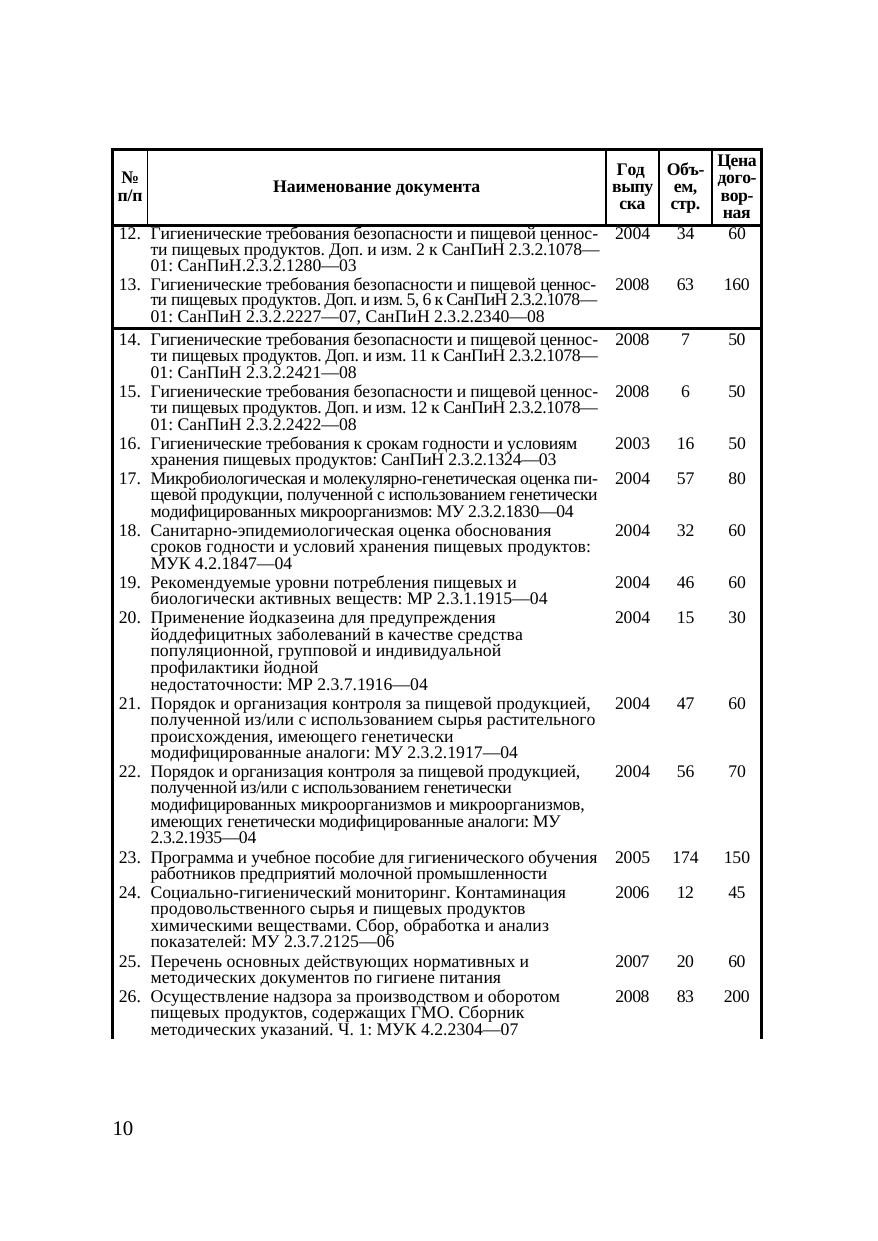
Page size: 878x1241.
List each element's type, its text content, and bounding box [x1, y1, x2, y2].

table_cell 60 [712, 952, 760, 987]
table_header Объ-ем, стр. [660, 151, 711, 224]
table_cell 20 [659, 952, 712, 987]
table_cell 30 [712, 609, 760, 694]
table_cell 45 [712, 883, 760, 952]
table_cell 2007 [606, 952, 659, 987]
table_cell 80 [712, 469, 760, 521]
table_cell 2008 [606, 330, 659, 382]
table_cell 6 [659, 382, 712, 434]
table_cell 56 [659, 763, 712, 848]
table_cell 60 [712, 521, 760, 573]
table_cell 174 [659, 848, 712, 883]
table_cell 2004 [606, 227, 659, 275]
table_cell 2008 [606, 275, 659, 327]
table_cell 46 [659, 573, 712, 608]
table_cell 50 [712, 382, 760, 434]
table_cell 25. [114, 952, 147, 987]
table_cell Социально-гигиенический мониторинг. Контаминация продовольственного сырья и пищевых продуктов химическими веществами. Сбор, обработка и анализ показателей: МУ 2.3.7.2125—06 [148, 883, 606, 952]
table_cell 2004 [606, 573, 659, 608]
table_cell 20. [114, 609, 147, 694]
table_cell 63 [659, 275, 712, 327]
table_cell 70 [712, 763, 760, 848]
table_cell 15 [659, 609, 712, 694]
table_cell 17. [114, 469, 147, 521]
table_cell 150 [712, 848, 760, 883]
table_cell 26. [114, 987, 147, 1039]
table_cell Гигиенические требования к срокам годности и условиям хранения пищевых продуктов: СанПиН 2.3.2.1324—03 [148, 434, 606, 469]
table_cell Гигиенические требования безопасности и пищевой ценности пищевых продуктов. Доп. и изм. 11 к СанПиН 2.3.2.1078—01: СанПиН 2.3.2.2421—08 [148, 330, 606, 382]
table_cell 23. [114, 848, 147, 883]
table_cell 2004 [606, 521, 659, 573]
table_cell Микробиологическая и молекулярно-генетическая оценка пищевой продукции, полученной с использованием генетически модифицированных микроорганизмов: МУ 2.3.2.1830—04 [148, 469, 606, 521]
table_cell Порядок и организация контроля за пищевой продукцией, полученной из/или с использованием генетически модифицированных микроорганизмов и микроорганизмов, имеющих генетически модифицированные аналоги: МУ 2.3.2.1935—04 [148, 763, 606, 848]
table_header Цена дого-вор-ная [713, 151, 760, 224]
table_cell 13. [114, 275, 147, 327]
table_cell 83 [659, 987, 712, 1039]
table_cell Порядок и организация контроля за пищевой продукцией, полученной из/или с использованием сырья растительного происхождения, имеющего генетически модифицированные аналоги: МУ 2.3.2.1917—04 [148, 694, 606, 762]
table_cell 21. [114, 694, 147, 762]
table_cell 19. [114, 573, 147, 608]
table_cell 200 [712, 987, 760, 1039]
table_cell 57 [659, 469, 712, 521]
table_cell 160 [712, 275, 760, 327]
table_cell Осуществление надзора за производством и оборотом пищевых продуктов, содержащих ГМО. Сборник методических указаний. Ч. 1: МУК 4.2.2304—07 [148, 987, 606, 1039]
table_cell 2003 [606, 434, 659, 469]
table_cell 60 [712, 694, 760, 762]
table_cell 24. [114, 883, 147, 952]
table_cell 2008 [606, 987, 659, 1039]
table_cell 47 [659, 694, 712, 762]
table_cell 7 [659, 330, 712, 382]
table_cell 14. [114, 330, 147, 382]
table_cell Рекомендуемые уровни потребления пищевых и биологически активных веществ: МР 2.3.1.1915—04 [148, 573, 606, 608]
table_cell 2005 [606, 848, 659, 883]
table_cell 34 [659, 227, 712, 275]
table_cell 22. [114, 763, 147, 848]
table_cell Перечень основных действующих нормативных и методических документов по гигиене питания [148, 952, 606, 987]
table_cell 16 [659, 434, 712, 469]
table_header № п/п [114, 151, 147, 224]
table_cell 12. [114, 227, 147, 275]
table_cell 18. [114, 521, 147, 573]
table_cell 60 [712, 573, 760, 608]
table_cell Гигиенические требования безопасности и пищевой ценности пищевых продуктов. Доп. и изм. 12 к СанПиН 2.3.2.1078—01: СанПиН 2.3.2.2422—08 [148, 382, 606, 434]
table_cell 2004 [606, 694, 659, 762]
table_cell Гигиенические требования безопасности и пищевой ценности пищевых продуктов. Доп. и изм. 5, 6 к СанПиН 2.3.2.1078—01: СанПиН 2.3.2.2227—07, СанПиН 2.3.2.2340—08 [148, 275, 606, 327]
table_cell Применение йодказеина для предупреждения йоддефицитных заболеваний в качестве средства популяционной, групповой и индивидуальной профилактики йодной недостаточности: МР 2.3.7.1916—04 [148, 609, 606, 694]
table_cell 50 [712, 330, 760, 382]
table_cell 50 [712, 434, 760, 469]
table_cell 16. [114, 434, 147, 469]
table_cell 2008 [606, 382, 659, 434]
table_cell Гигиенические требования безопасности и пищевой ценности пищевых продуктов. Доп. и изм. 2 к СанПиН 2.3.2.1078—01: СанПиН.2.3.2.1280—03 [148, 227, 606, 275]
table_cell 2004 [606, 609, 659, 694]
table_cell Программа и учебное пособие для гигиенического обучения работников предприятий молочной промышленности [148, 848, 606, 883]
table_cell 12 [659, 883, 712, 952]
table_cell 60 [712, 227, 760, 275]
table_cell Санитарно-эпидемиологическая оценка обоснования сроков годности и условий хранения пищевых продуктов: МУК 4.2.1847—04 [148, 521, 606, 573]
table_cell 2004 [606, 763, 659, 848]
table_header Год выпуска [607, 151, 658, 224]
table_cell 2004 [606, 469, 659, 521]
table_header Наименование документа [148, 151, 605, 224]
table_cell 32 [659, 521, 712, 573]
table_cell 2006 [606, 883, 659, 952]
table_cell 15. [114, 382, 147, 434]
